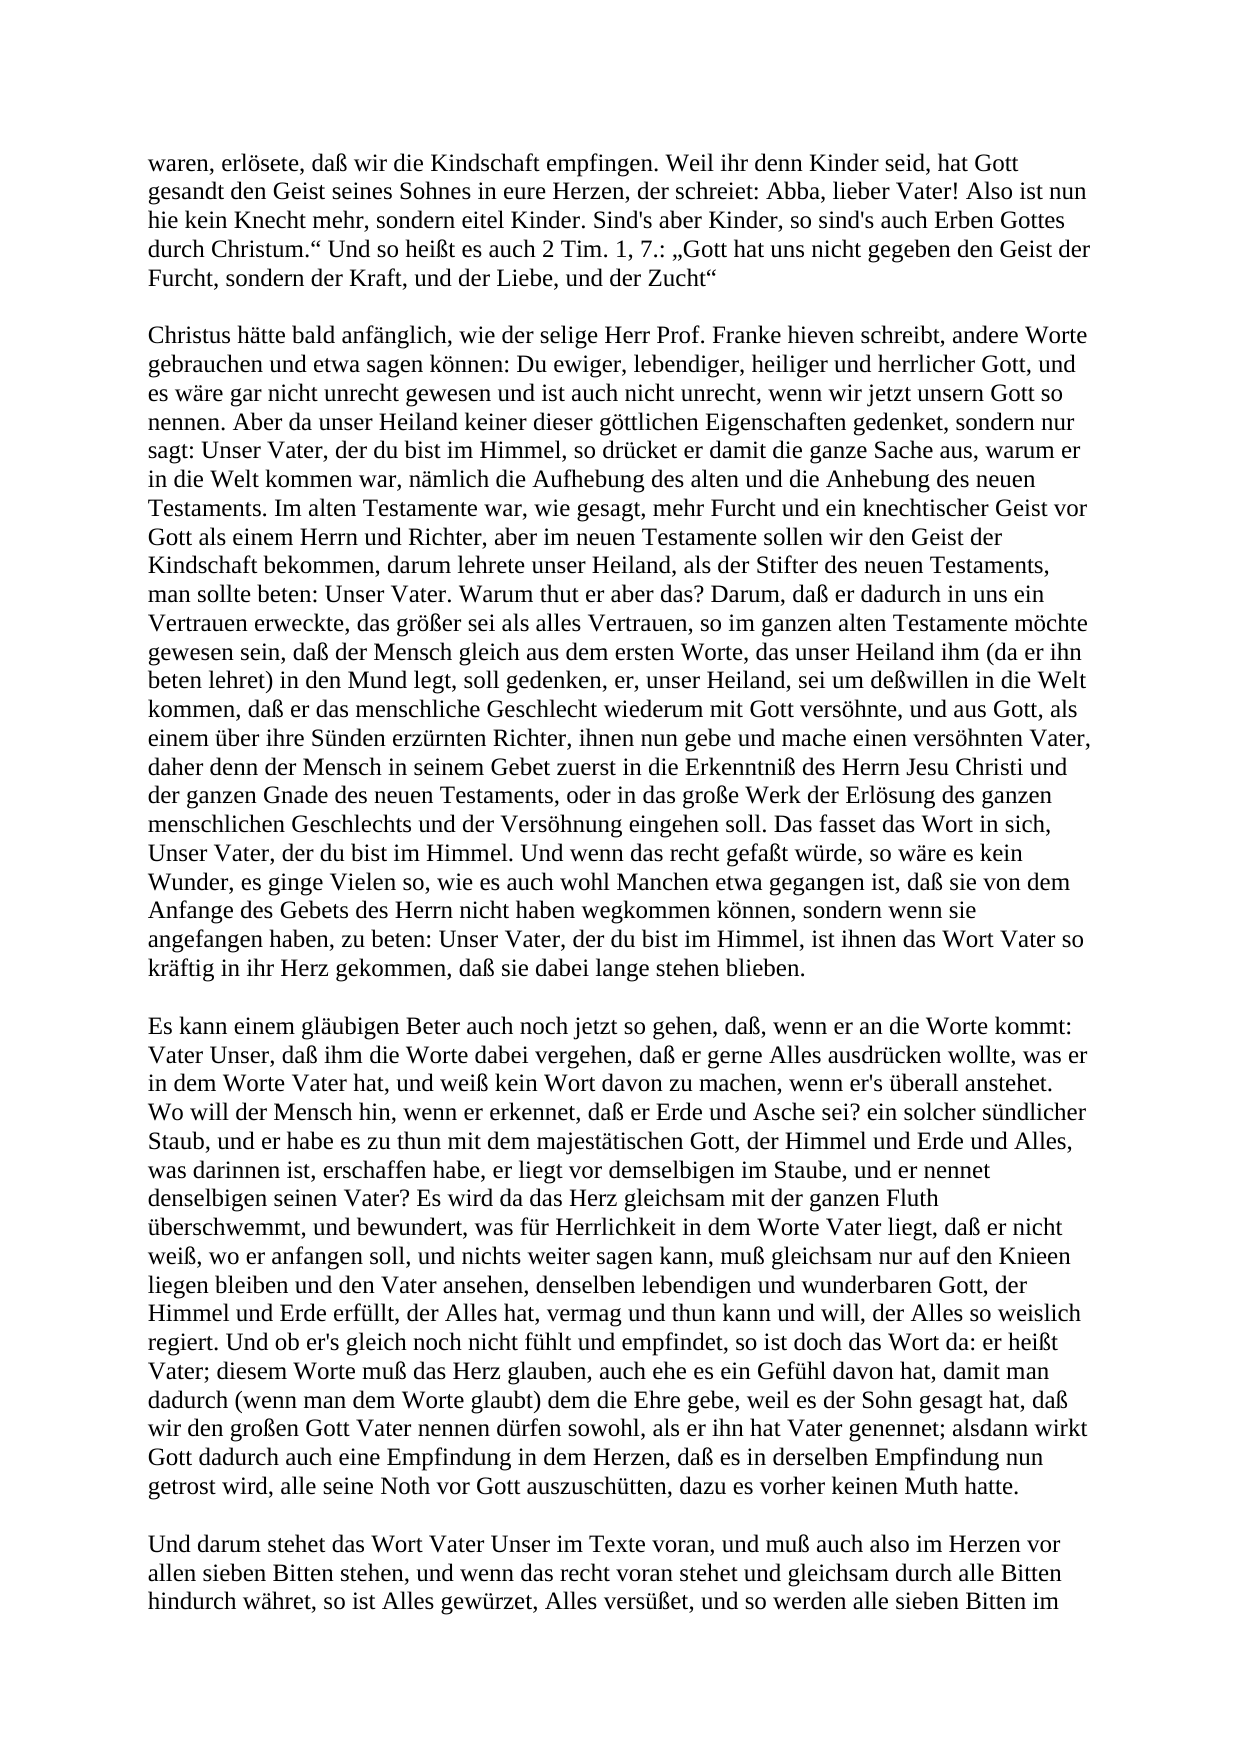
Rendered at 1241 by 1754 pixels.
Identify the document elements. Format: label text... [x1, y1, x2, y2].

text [148, 1529, 1093, 1615]
text Christus hätte bald anfänglich, wie der selige Herr Prof. Franke hieven schreibt, andere Worte gebrauchen und etwa sagen können: Du ewiger, lebendiger, heiliger und herrlicher Gott, und es wäre gar nicht unrecht gewesen und ist auch nicht unrecht, wenn wir jetzt unsern Gott so nennen. Aber da unser Heiland keiner dieser göttlichen Eigenschaften gedenket, sondern nur sagt: Unser Vater, der du bist im Himmel, so drücket er damit die ganze Sache aus, warum er in die Welt kommen war, nämlich die Aufhebung des alten und die Anhebung des neuen Testaments. Im alten Testamente war, wie gesagt, mehr Furcht und ein knechtischer Geist vor Gott als einem Herrn und Richter, aber im neuen Testamente sollen wir den Geist der Kindschaft bekommen, darum lehrete unser Heiland, als der Stifter des neuen Testaments, man sollte beten: Unser Vater. Warum thut er aber das? Darum, daß er dadurch in uns ein Vertrauen erweckte, das größer sei als alles Vertrauen, so im ganzen alten Testamente möchte gewesen sein, daß der Mensch gleich aus dem ersten Worte, das unser Heiland ihm (da er ihn beten lehret) in den Mund legt, soll gedenken, er, unser Heiland, sei um deßwillen in die Welt kommen, daß er das menschliche Geschlecht wiederum mit Gott versöhnte, und aus Gott, als einem über ihre Sünden erzürnten Richter, ihnen nun gebe und mache einen versöhnten Vater, daher denn der Mensch in seinem Gebet zuerst in die Erkenntniß des Herrn Jesu Christi und der ganzen Gnade des neuen Testaments, oder in das große Werk der Erlösung des ganzen menschlichen Geschlechts und der Versöhnung eingehen soll. Das fasset das Wort in sich, Unser Vater, der du bist im Himmel. Und wenn das recht gefaßt würde, so wäre es kein Wunder, es ginge Vielen so, wie es auch wohl Manchen etwa gegangen ist, daß sie von dem Anfange des Gebets des Herrn nicht haben wegkommen können, sondern wenn sie angefangen haben, zu beten: Unser Vater, der du bist im Himmel, ist ihnen das Wort Vater so kräftig in ihr Herz gekommen, daß sie dabei lange stehen blieben. [148, 321, 1093, 982]
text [148, 148, 1093, 291]
text Es kann einem gläubigen Beter auch noch jetzt so gehen, daß, wenn er an die Worte kommt: Vater Unser, daß ihm die Worte dabei vergehen, daß er gerne Alles ausdrücken wollte, was er in dem Worte Vater hat, und weiß kein Wort davon zu machen, wenn er's überall anstehet. Wo will der Mensch hin, wenn er erkennet, daß er Erde und Asche sei? ein solcher sündlicher Staub, und er habe es zu thun mit dem majestätischen Gott, der Himmel und Erde und Alles, was darinnen ist, erschaffen habe, er liegt vor demselbigen im Staube, und er nennet denselbigen seinen Vater? Es wird da das Herz gleichsam mit der ganzen Fluth überschwemmt, und bewundert, was für Herrlichkeit in dem Worte Vater liegt, daß er nicht weiß, wo er anfangen soll, und nichts weiter sagen kann, muß gleichsam nur auf den Knieen liegen bleiben und den Vater ansehen, denselben lebendigen und wunderbaren Gott, der Himmel und Erde erfüllt, der Alles hat, vermag und thun kann und will, der Alles so weislich regiert. Und ob er's gleich noch nicht fühlt und empfindet, so ist doch das Wort da: er heißt Vater; diesem Worte muß das Herz glauben, auch ehe es ein Gefühl davon hat, damit man dadurch (wenn man dem Worte glaubt) dem die Ehre gebe, weil es der Sohn gesagt hat, daß wir den großen Gott Vater nennen dürfen sowohl, als er ihn hat Vater genennet; alsdann wirkt Gott dadurch auch eine Empfindung in dem Herzen, daß es in derselben Empfindung nun getrost wird, alle seine Noth vor Gott auszuschütten, dazu es vorher keinen Muth hatte. [148, 1011, 1093, 1500]
